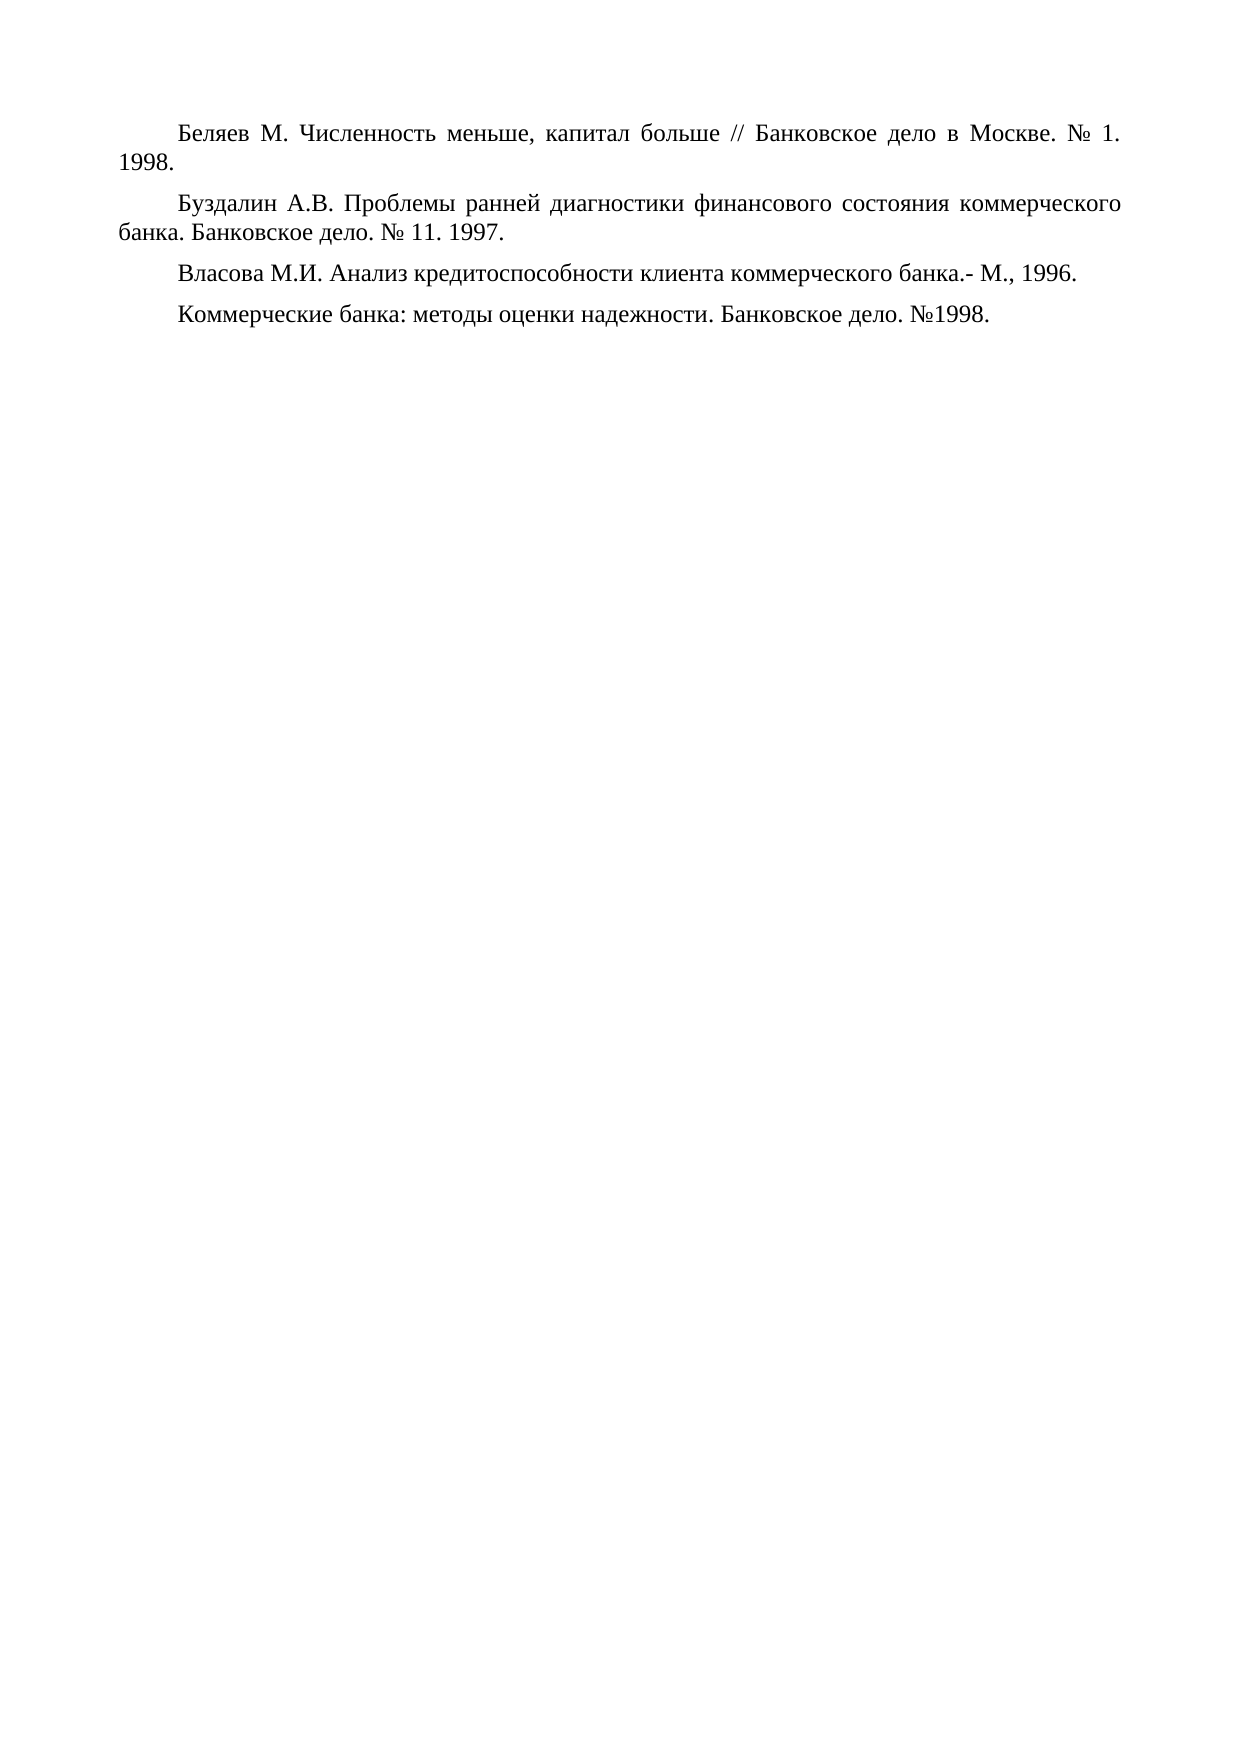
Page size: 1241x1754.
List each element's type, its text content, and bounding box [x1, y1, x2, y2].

text Коммерческие банка: методы оценки надежности. Банковское дело. №1998. [118, 299, 1122, 328]
text Власова М.И. Анализ кредитоспособности клиента коммерческого банка.- М., 1996. [118, 258, 1122, 287]
text Беляев М. Численность меньше, капитал больше // Банковское дело в Москве. № 1. 1998. [118, 118, 1122, 176]
text Буздалин А.В. Проблемы ранней диагностики финансового состояния коммерческого банка. Банковское дело. № 11. 1997. [118, 188, 1122, 246]
